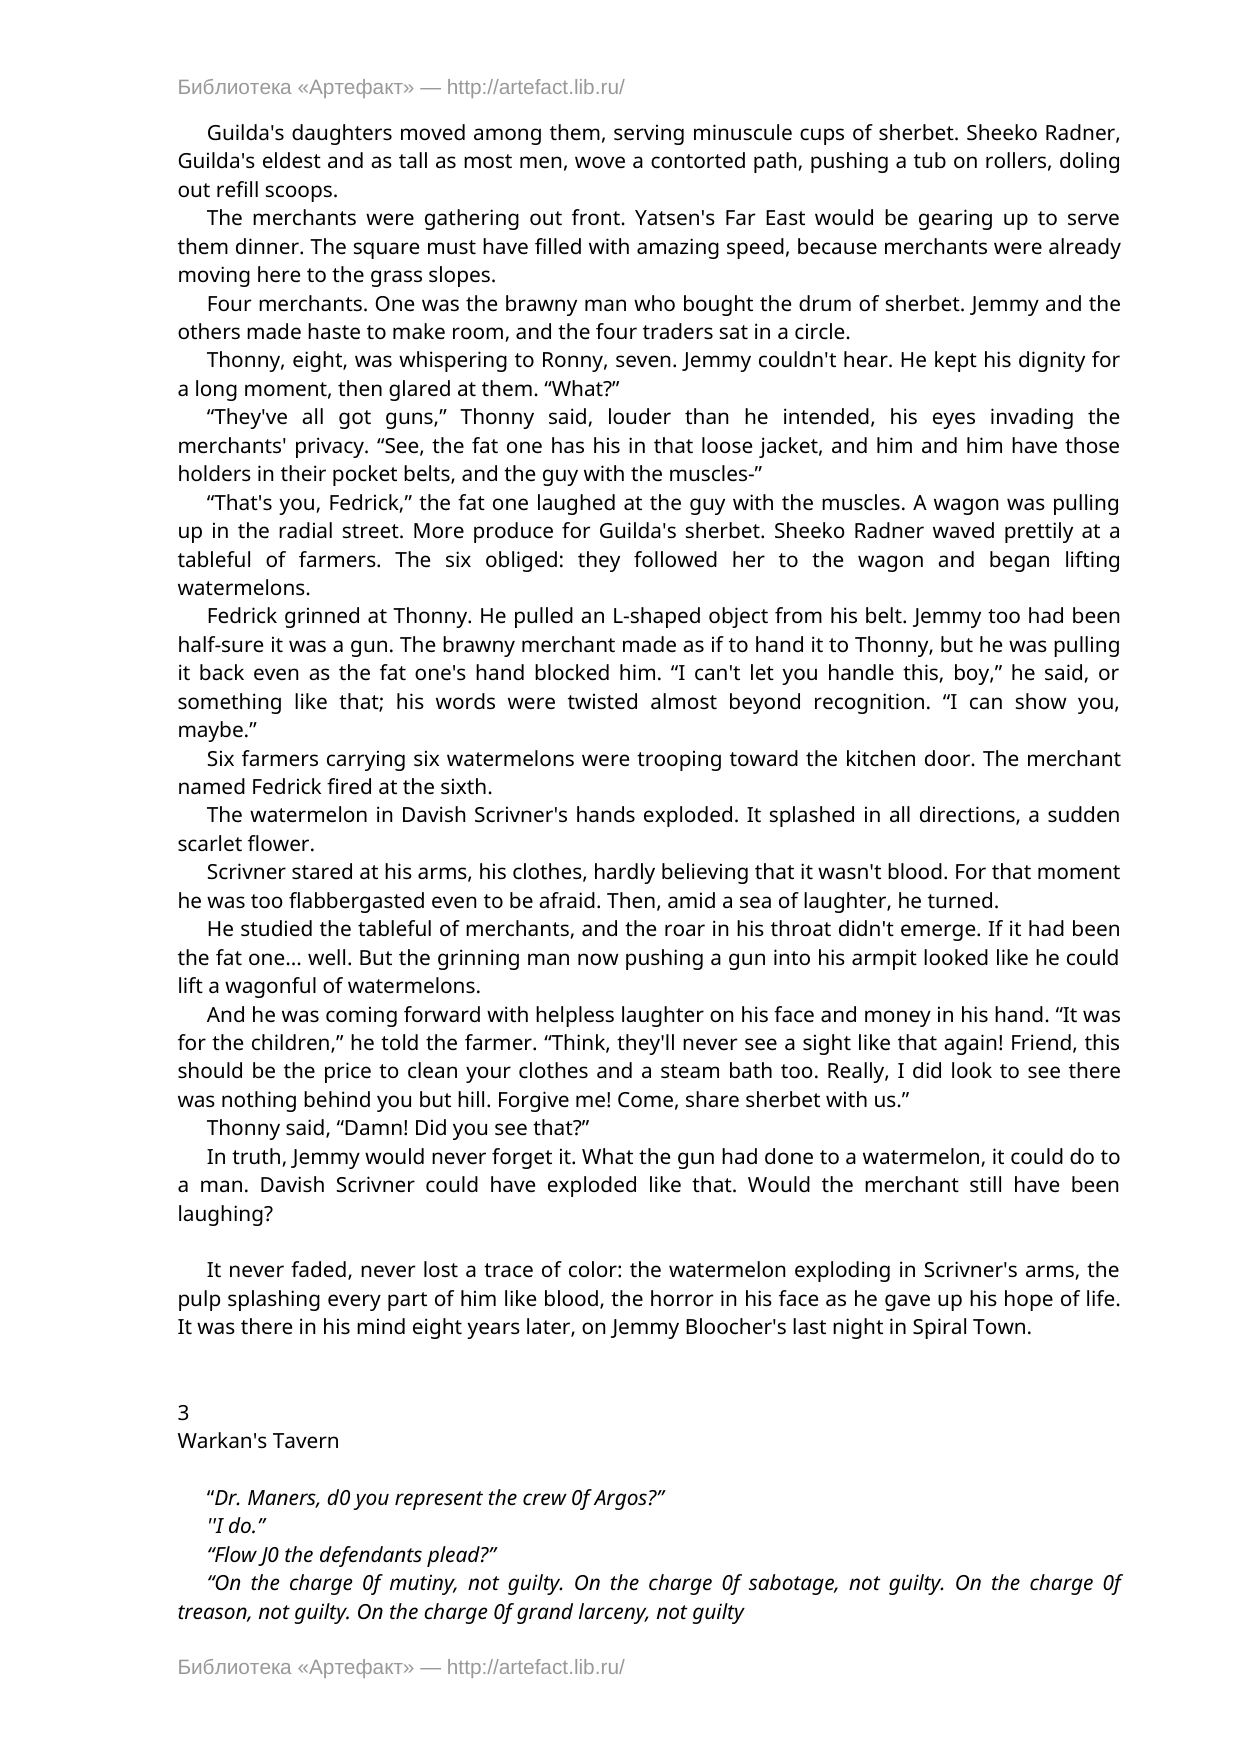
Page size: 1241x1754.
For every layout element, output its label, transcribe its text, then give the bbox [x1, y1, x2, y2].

text Guilda's daughters moved among them, serving minuscule cups of sherbet. Sheeko Radner, Guilda's eldest and as tall as most men, wove a contorted path, pushing a tub on rollers, doling out refill scoops. [177, 118, 1122, 203]
text Thonny said, “Damn! Did you see that?” [177, 1113, 1122, 1142]
text Fedrick grinned at Thonny. He pulled an L-shaped object from his belt. Jemmy too had been half-sure it was a gun. The brawny merchant made as if to hand it to Thonny, but he was pulling it back even as the fat one's hand blocked him. “I can't let you handle this, boy,” he said, or something like that; his words were twisted almost beyond recognition. “I can show you, maybe.” [177, 602, 1122, 744]
text Warkan's Tavern [177, 1426, 1122, 1455]
text “They've all got guns,” Thonny said, louder than he intended, his eyes invading the merchants' privacy. “See, the fat one has his in that loose jacket, and him and him have those holders in their pocket belts, and the guy with the muscles-” [177, 402, 1122, 488]
text Thonny, eight, was whispering to Ronny, seven. Jemmy couldn't hear. He kept his dignity for a long moment, then glared at them. “What?” [177, 346, 1122, 402]
text “Flow J0 the defendants plead?” [177, 1540, 1122, 1568]
text 3 [177, 1398, 1122, 1426]
text Six farmers carrying six watermelons were trooping toward the kitchen door. The merchant named Fedrick fired at the sixth. [177, 744, 1122, 801]
text “On the charge 0f mutiny, not guilty. On the charge 0f sabotage, not guilty. On the charge 0f treason, not guilty. On the charge 0f grand larceny, not guilty [177, 1568, 1122, 1625]
text “Dr. Maners, d0 you represent the crew 0f Argos?” [177, 1483, 1122, 1512]
text Scrivner stared at his arms, his clothes, hardly believing that it wasn't blood. For that moment he was too flabbergasted even to be afraid. Then, amid a sea of laughter, he turned. [177, 857, 1122, 914]
text Four merchants. One was the brawny man who bought the drum of sherbet. Jemmy and the others made haste to make room, and the four traders sat in a circle. [177, 289, 1122, 346]
text It never faded, never lost a trace of color: the watermelon exploding in Scrivner's arms, the pulp splashing every part of him like blood, the horror in his face as he gave up his hope of life. It was there in his mind eight years later, on Jemmy Bloocher's last night in Spiral Town. [177, 1256, 1122, 1341]
text ''I do.” [177, 1512, 1122, 1540]
text The watermelon in Davish Scrivner's hands exploded. It splashed in all directions, a sudden scarlet flower. [177, 801, 1122, 857]
text “That's you, Fedrick,” the fat one laughed at the guy with the muscles. A wagon was pulling up in the radial street. More produce for Guilda's sherbet. Sheeko Radner waved prettily at a tableful of farmers. The six obliged: they followed her to the wagon and began lifting watermelons. [177, 488, 1122, 602]
text The merchants were gathering out front. Yatsen's Far East would be gearing up to serve them dinner. The square must have filled with amazing speed, because merchants were already moving here to the grass slopes. [177, 203, 1122, 289]
text And he was coming forward with helpless laughter on his face and money in his hand. “It was for the children,” he told the farmer. “Think, they'll never see a sight like that again! Friend, this should be the price to clean your clothes and a steam bath too. Really, I did look to see there was nothing behind you but hill. Forgive me! Come, share sherbet with us.” [177, 1000, 1122, 1113]
text In truth, Jemmy would never forget it. What the gun had done to a watermelon, it could do to a man. Davish Scrivner could have exploded like that. Would the merchant still have been laughing? [177, 1142, 1122, 1227]
text He studied the tableful of merchants, and the roar in his throat didn't emerge. If it had been the fat one... well. But the grinning man now pushing a gun into his armpit looked like he could lift a wagonful of watermelons. [177, 914, 1122, 1000]
